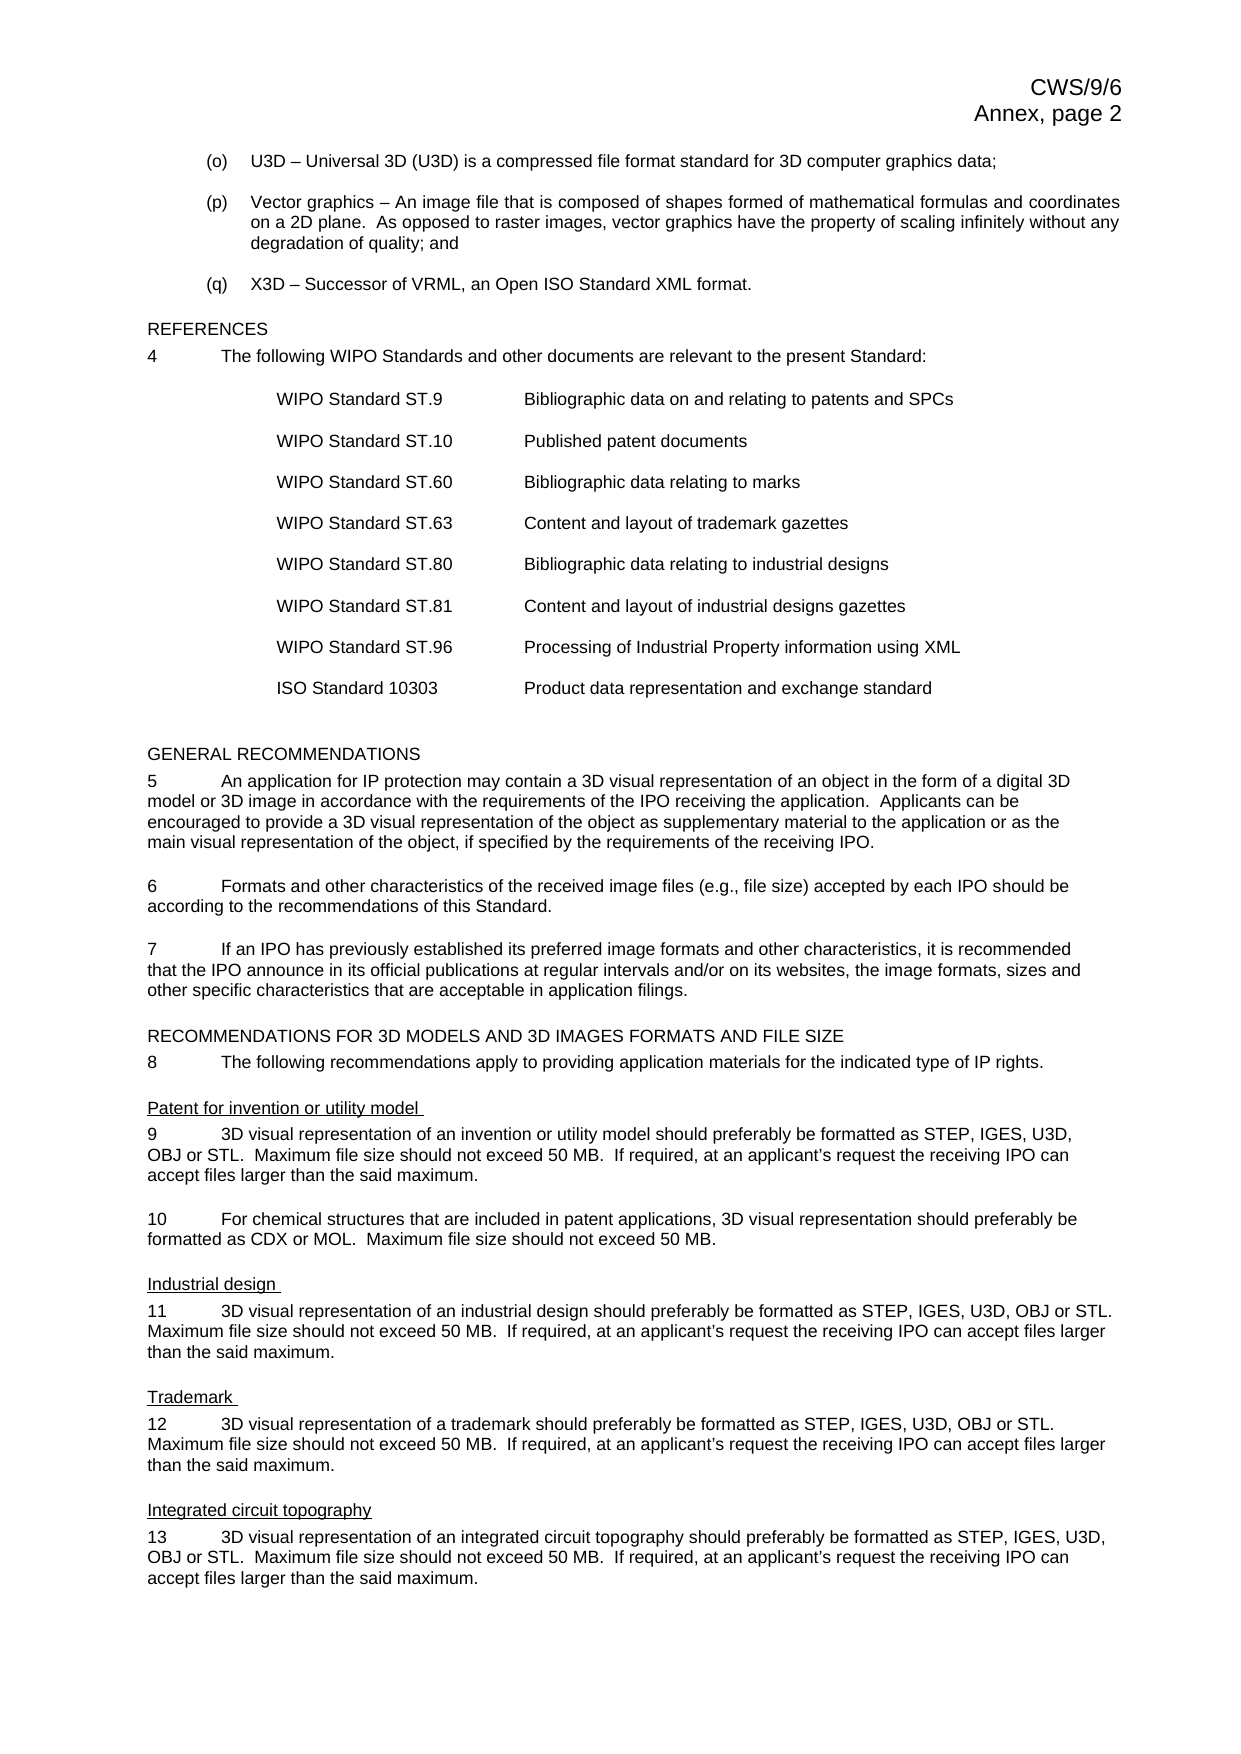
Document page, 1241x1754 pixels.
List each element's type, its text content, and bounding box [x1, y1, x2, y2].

table_cell Bibliographic data relating to industrial designs [513, 554, 1133, 595]
table_cell Bibliographic data relating to marks [513, 472, 1133, 513]
table_header WIPO Standard ST.9 [147, 389, 513, 430]
list If an IPO has previously established its preferred image formats and other characteristics, it is recommended that the IPO announce in its official publications at regular intervals and/or on its websites, the image formats, sizes and other specific characteristics that are acceptable in application filings. [147, 939, 1092, 1000]
subtitle Integrated circuit topography [147, 1500, 1122, 1520]
table_cell Product data representation and exchange standard [513, 678, 1133, 719]
subtitle Industrial design [147, 1274, 1122, 1294]
list U3D – Universal 3D (U3D) is a compressed file format standard for 3D computer graphics data; [206, 150, 1122, 171]
list X3D – Successor of VRML, an Open ISO Standard XML format. [206, 274, 1122, 294]
list 3D visual representation of an industrial design should preferably be formatted as STEP, IGES, U3D, OBJ or STL. Maximum file size should not exceed 50 MB. If required, at an applicant’s request the receiving IPO can accept files larger than the said maximum. [147, 1301, 1122, 1362]
table_cell WIPO Standard ST.96 [147, 637, 513, 678]
table_cell WIPO Standard ST.10 [147, 430, 513, 472]
table_cell WIPO Standard ST.60 [147, 472, 513, 513]
table_cell ISO Standard 10303 [147, 678, 513, 719]
table_cell Published patent documents [513, 430, 1133, 472]
table_cell WIPO Standard ST.80 [147, 554, 513, 595]
list 3D visual representation of a trademark should preferably be formatted as STEP, IGES, U3D, OBJ or STL. Maximum file size should not exceed 50 MB. If required, at an applicant’s request the receiving IPO can accept files larger than the said maximum. [147, 1414, 1122, 1475]
list Formats and other characteristics of the received image files (e.g., file size) accepted by each IPO should be according to the recommendations of this Standard. [147, 875, 1092, 916]
text GENERAL RECOMMENDATIONS [147, 744, 1122, 764]
list An application for IP protection may contain a 3D visual representation of an object in the form of a digital 3D model or 3D image in accordance with the requirements of the IPO receiving the application. Applicants can be encouraged to provide a 3D visual representation of the object as supplementary material to the application or as the main visual representation of the object, if specified by the requirements of the receiving IPO. [147, 771, 1092, 852]
table_cell Content and layout of industrial designs gazettes [513, 595, 1133, 637]
table_cell Content and layout of trademark gazettes [513, 513, 1133, 554]
list 3D visual representation of an integrated circuit topography should preferably be formatted as STEP, IGES, U3D, OBJ or STL. Maximum file size should not exceed 50 MB. If required, at an applicant’s request the receiving IPO can accept files larger than the said maximum. [147, 1527, 1122, 1588]
text RECOMMENDATIONS FOR 3D MODELS AND 3D IMAGES FORMATS AND FILE SIZE [147, 1025, 1122, 1046]
list The following WIPO Standards and other documents are relevant to the present Standard: [147, 346, 1092, 366]
list 3D visual representation of an invention or utility model should preferably be formatted as STEP, IGES, U3D, OBJ or STL. Maximum file size should not exceed 50 MB. If required, at an applicant’s request the receiving IPO can accept files larger than the said maximum. [147, 1124, 1092, 1185]
subtitle Patent for invention or utility model [147, 1097, 1122, 1118]
table_header Bibliographic data on and relating to patents and SPCs [513, 389, 1133, 430]
subtitle Trademark [147, 1387, 1122, 1407]
table_cell Processing of Industrial Property information using XML [513, 637, 1133, 678]
list For chemical structures that are included in patent applications, 3D visual representation should preferably be formatted as CDX or MOL. Maximum file size should not exceed 50 MB. [147, 1208, 1122, 1249]
list Vector graphics – An image file that is composed of shapes formed of mathematical formulas and coordinates on a 2D plane. As opposed to raster images, vector graphics have the property of scaling infinitely without any degradation of quality; and [206, 192, 1122, 253]
text The following recommendations apply to providing application materials for the indicated type of IP rights. [147, 1052, 1122, 1072]
table_cell WIPO Standard ST.63 [147, 513, 513, 554]
text REFERENCES [147, 319, 1122, 339]
table_cell WIPO Standard ST.81 [147, 595, 513, 637]
